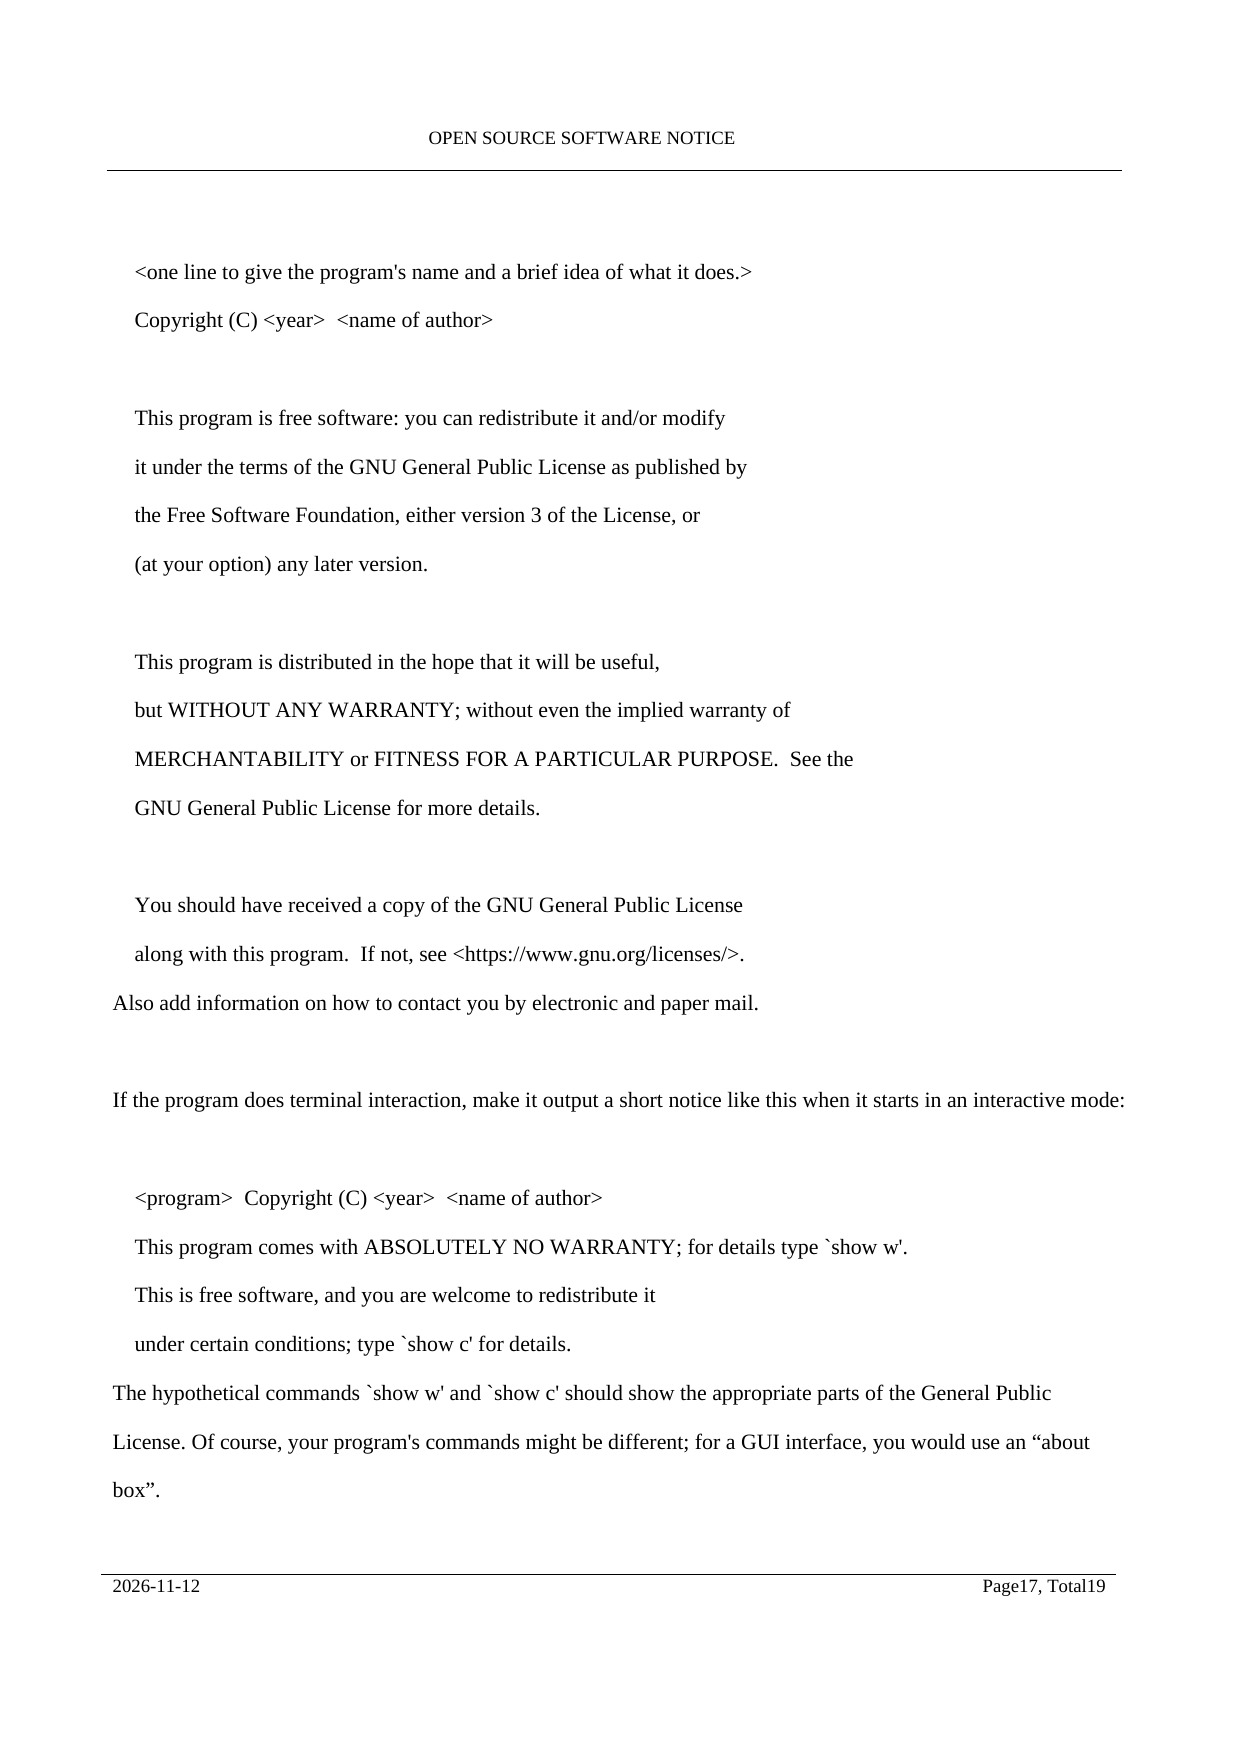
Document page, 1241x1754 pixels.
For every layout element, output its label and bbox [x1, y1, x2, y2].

text [112, 206, 1128, 1506]
